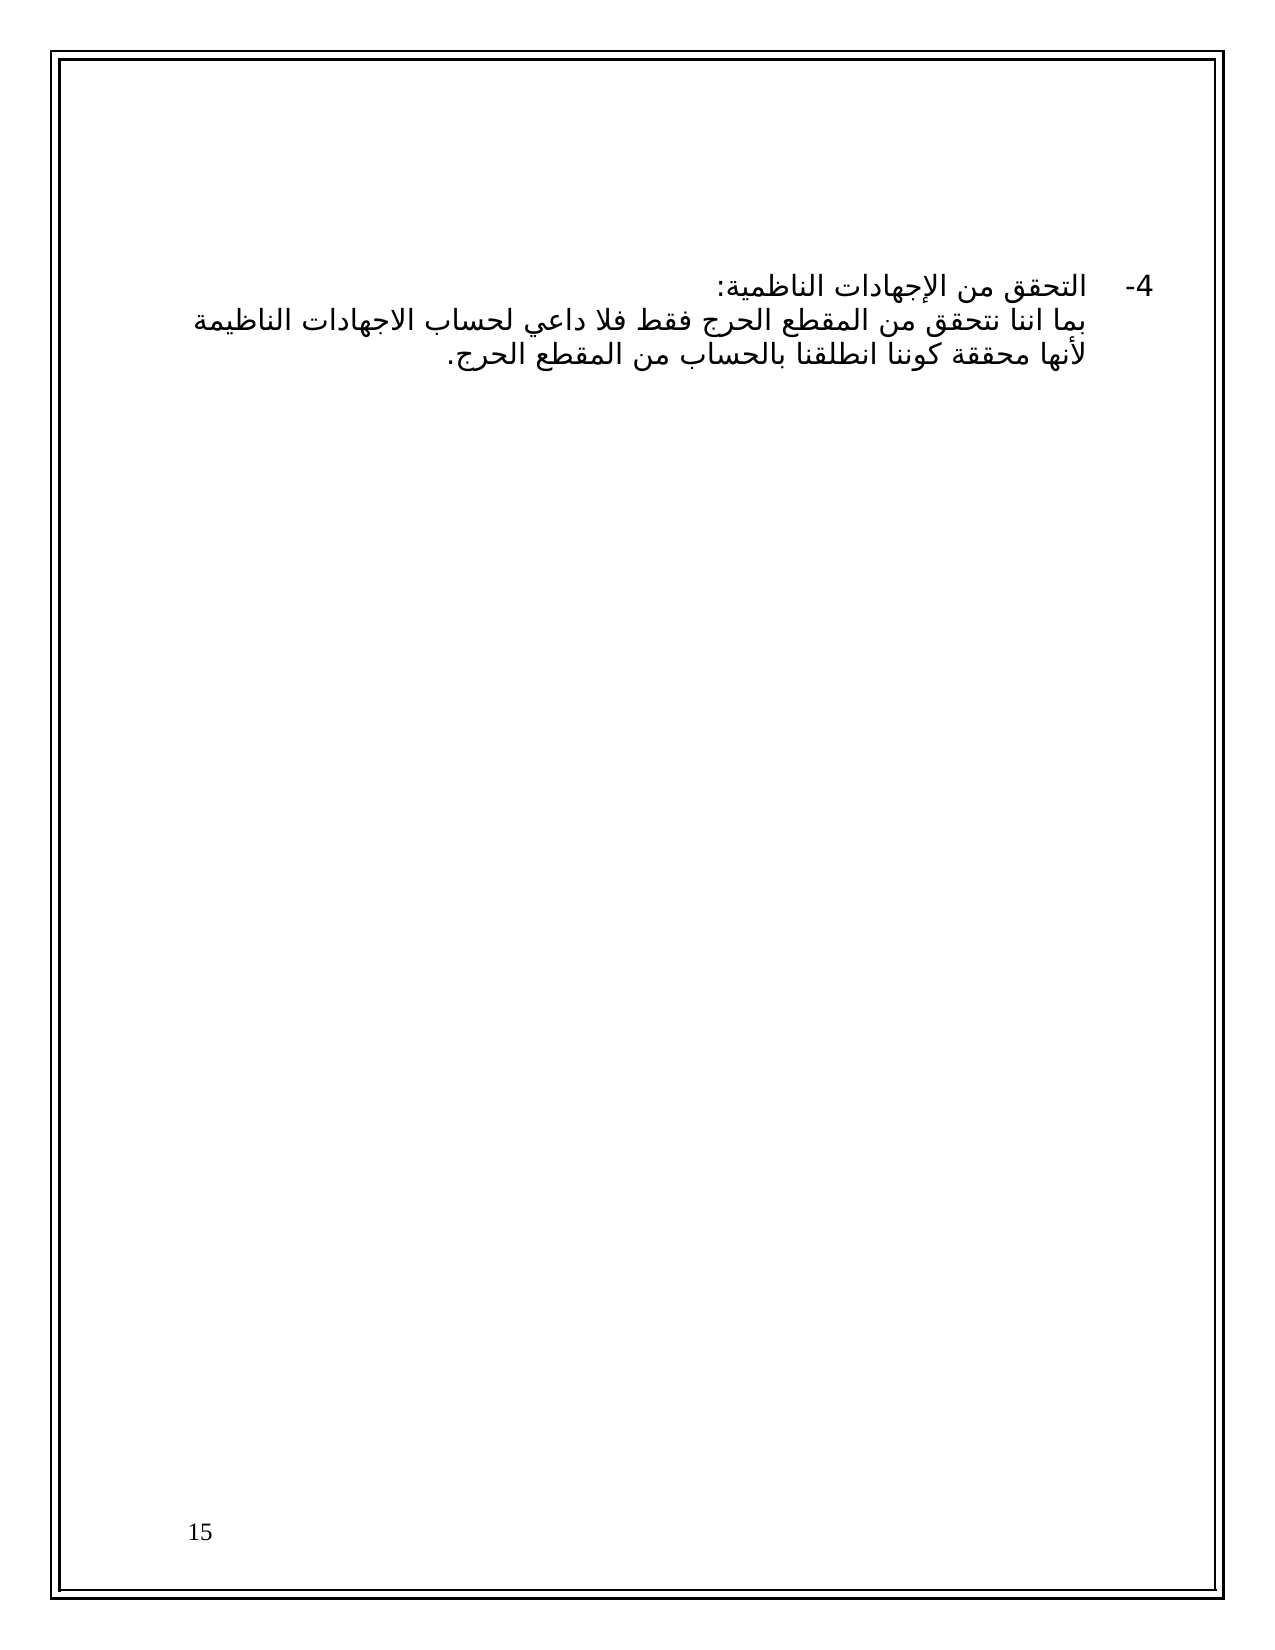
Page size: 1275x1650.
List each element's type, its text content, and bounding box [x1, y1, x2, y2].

list التحقق من الإجهادات الناظمية: [187, 269, 1125, 303]
text بما اننا نتحقق من المقطع الحرج فقط فلا داعي لحساب الاجهادات الناظيمة لأنها محققة كوننا انطلقنا بالحساب من المقطع الحرج. [187, 303, 1087, 371]
